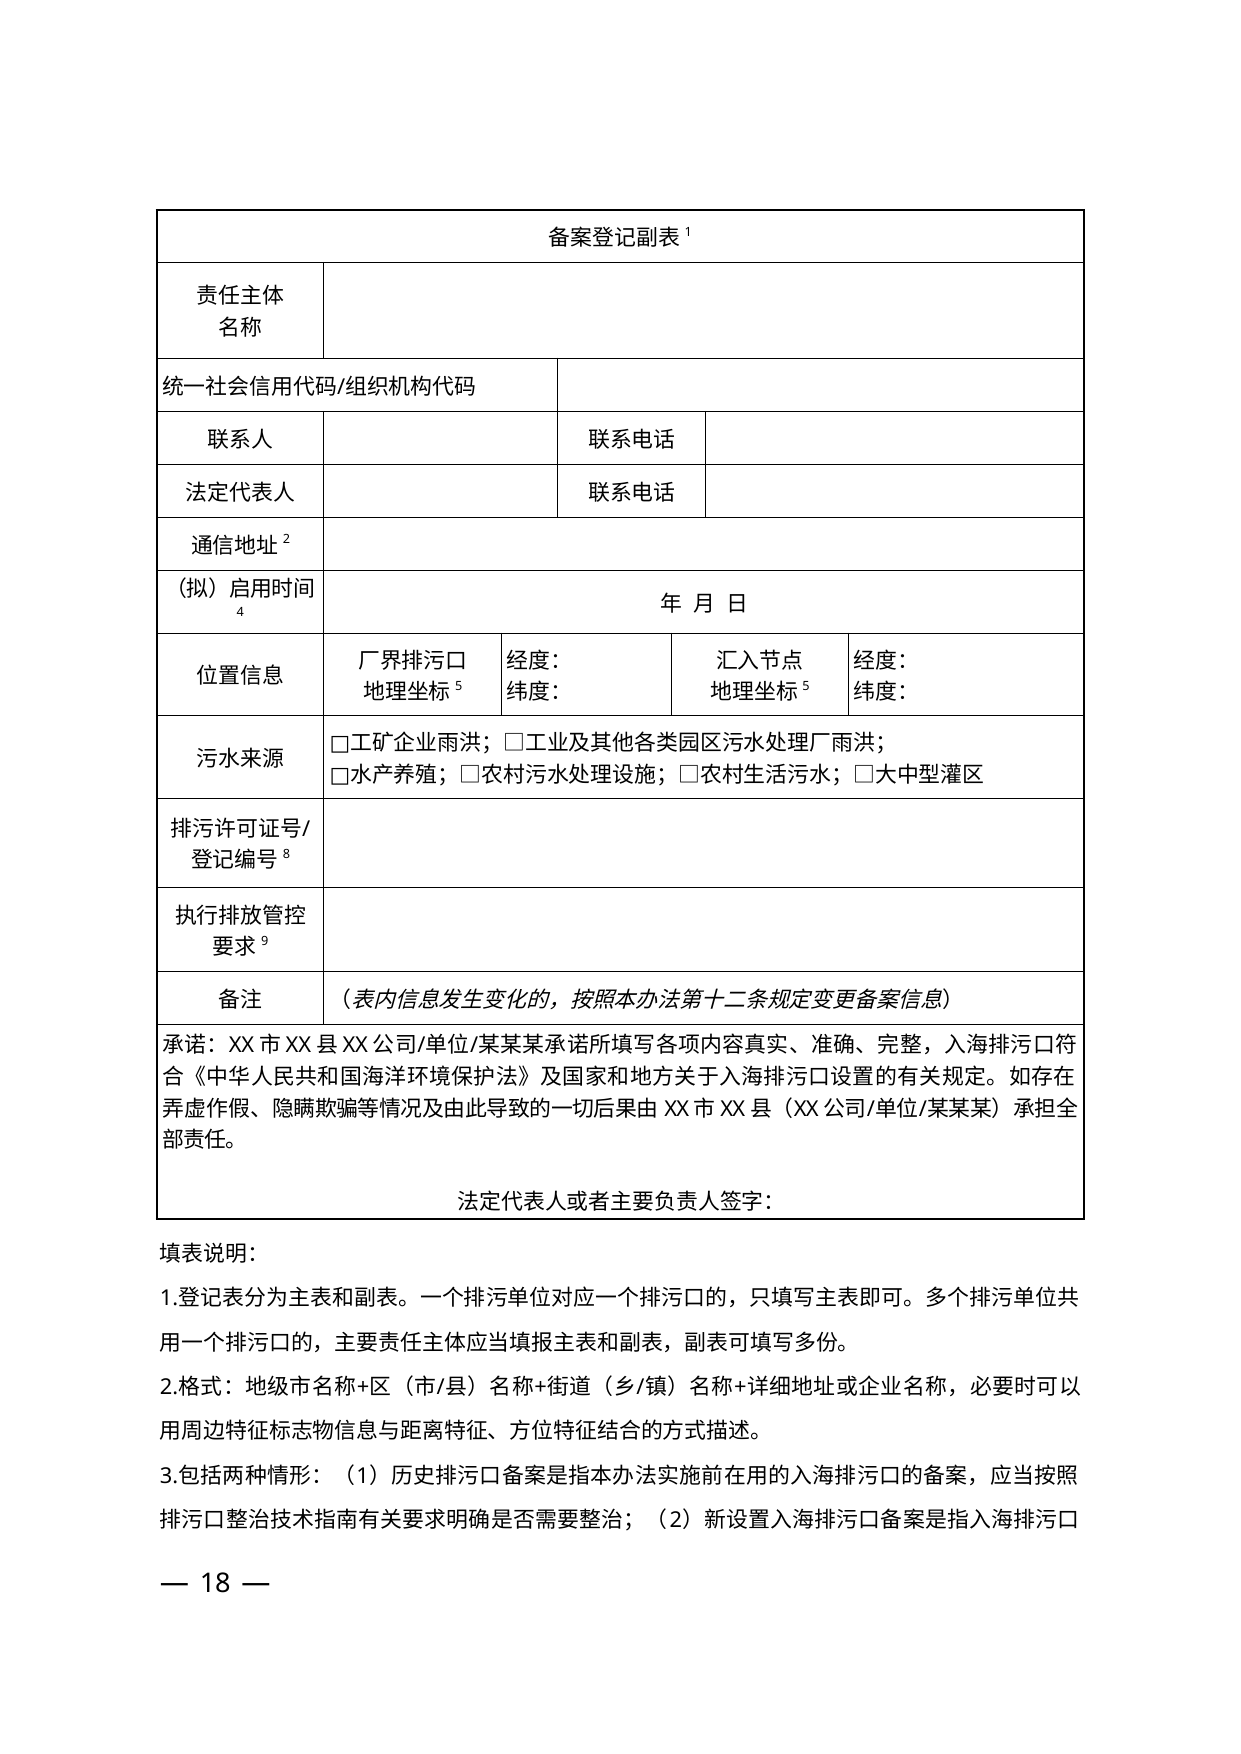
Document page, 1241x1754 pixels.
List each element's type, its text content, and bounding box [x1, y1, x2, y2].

table_cell [706, 465, 1083, 517]
table_cell （拟）启用时间4 [158, 571, 323, 633]
table_cell 统一社会信用代码/组织机构代码 [158, 359, 557, 411]
table_cell [324, 888, 1083, 971]
table_cell [324, 263, 1083, 358]
table_cell [324, 465, 557, 517]
table_cell 排污许可证号/登记编号8 [158, 799, 323, 887]
table_cell 承诺：XX市XX县XX公司/单位/某某某承诺所填写各项内容真实、准确、完整，入海排污口符合《中华人民共和国海洋环境保护法》及国家和地方关于入海排污口设置的有关规定。如存在弄虚作假、隐瞒欺骗等情况及由此导致的一切后果由XX市XX县（XX公司/单位/某某某）承担全部责任。 法定代表人或者主要负责人签字： [158, 1025, 1083, 1217]
table_cell 厂界排污口 地理坐标5 [324, 634, 501, 715]
table_cell 法定代表人 [158, 465, 323, 517]
text 填表说明： [159, 1236, 1081, 1268]
table_cell 经度： 纬度： [502, 634, 671, 715]
table_cell [558, 359, 1083, 411]
table_cell 联系电话 [558, 412, 705, 464]
table_cell [324, 799, 1083, 887]
table_cell □工矿企业雨洪；□工业及其他各类园区污水处理厂雨洪； □水产养殖；□农村污水处理设施；□农村生活污水；□大中型灌区 [324, 716, 1083, 797]
table_cell 年 月 日 [324, 571, 1083, 633]
table_cell 汇入节点 地理坐标5 [672, 634, 848, 715]
text 1.登记表分为主表和副表。一个排污单位对应一个排污口的，只填写主表即可。多个排污单位共用一个排污口的，主要责任主体应当填报主表和副表，副表可填写多份。 [159, 1280, 1081, 1356]
table_cell 污水来源 [158, 716, 323, 797]
table_cell （表内信息发生变化的，按照本办法第十二条规定变更备案信息） [324, 972, 1083, 1024]
table_cell [706, 412, 1083, 464]
table_header 备案登记副表1 [158, 211, 1083, 262]
table_cell 责任主体 名称 [158, 263, 323, 358]
table_cell [324, 518, 1083, 570]
table_cell 通信地址2 [158, 518, 323, 570]
table_cell 位置信息 [158, 634, 323, 715]
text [159, 1458, 1081, 1534]
table_cell 备注 [158, 972, 323, 1024]
table_cell 执行排放管控 要求9 [158, 888, 323, 971]
table_cell [324, 412, 557, 464]
table_cell 经度： 纬度： [849, 634, 1083, 715]
table_cell 联系电话 [558, 465, 705, 517]
table_cell 联系人 [158, 412, 323, 464]
text 2.格式：地级市名称+区（市/县）名称+街道（乡/镇）名称+详细地址或企业名称，必要时可以用周边特征标志物信息与距离特征、方位特征结合的方式描述。 [159, 1369, 1081, 1445]
